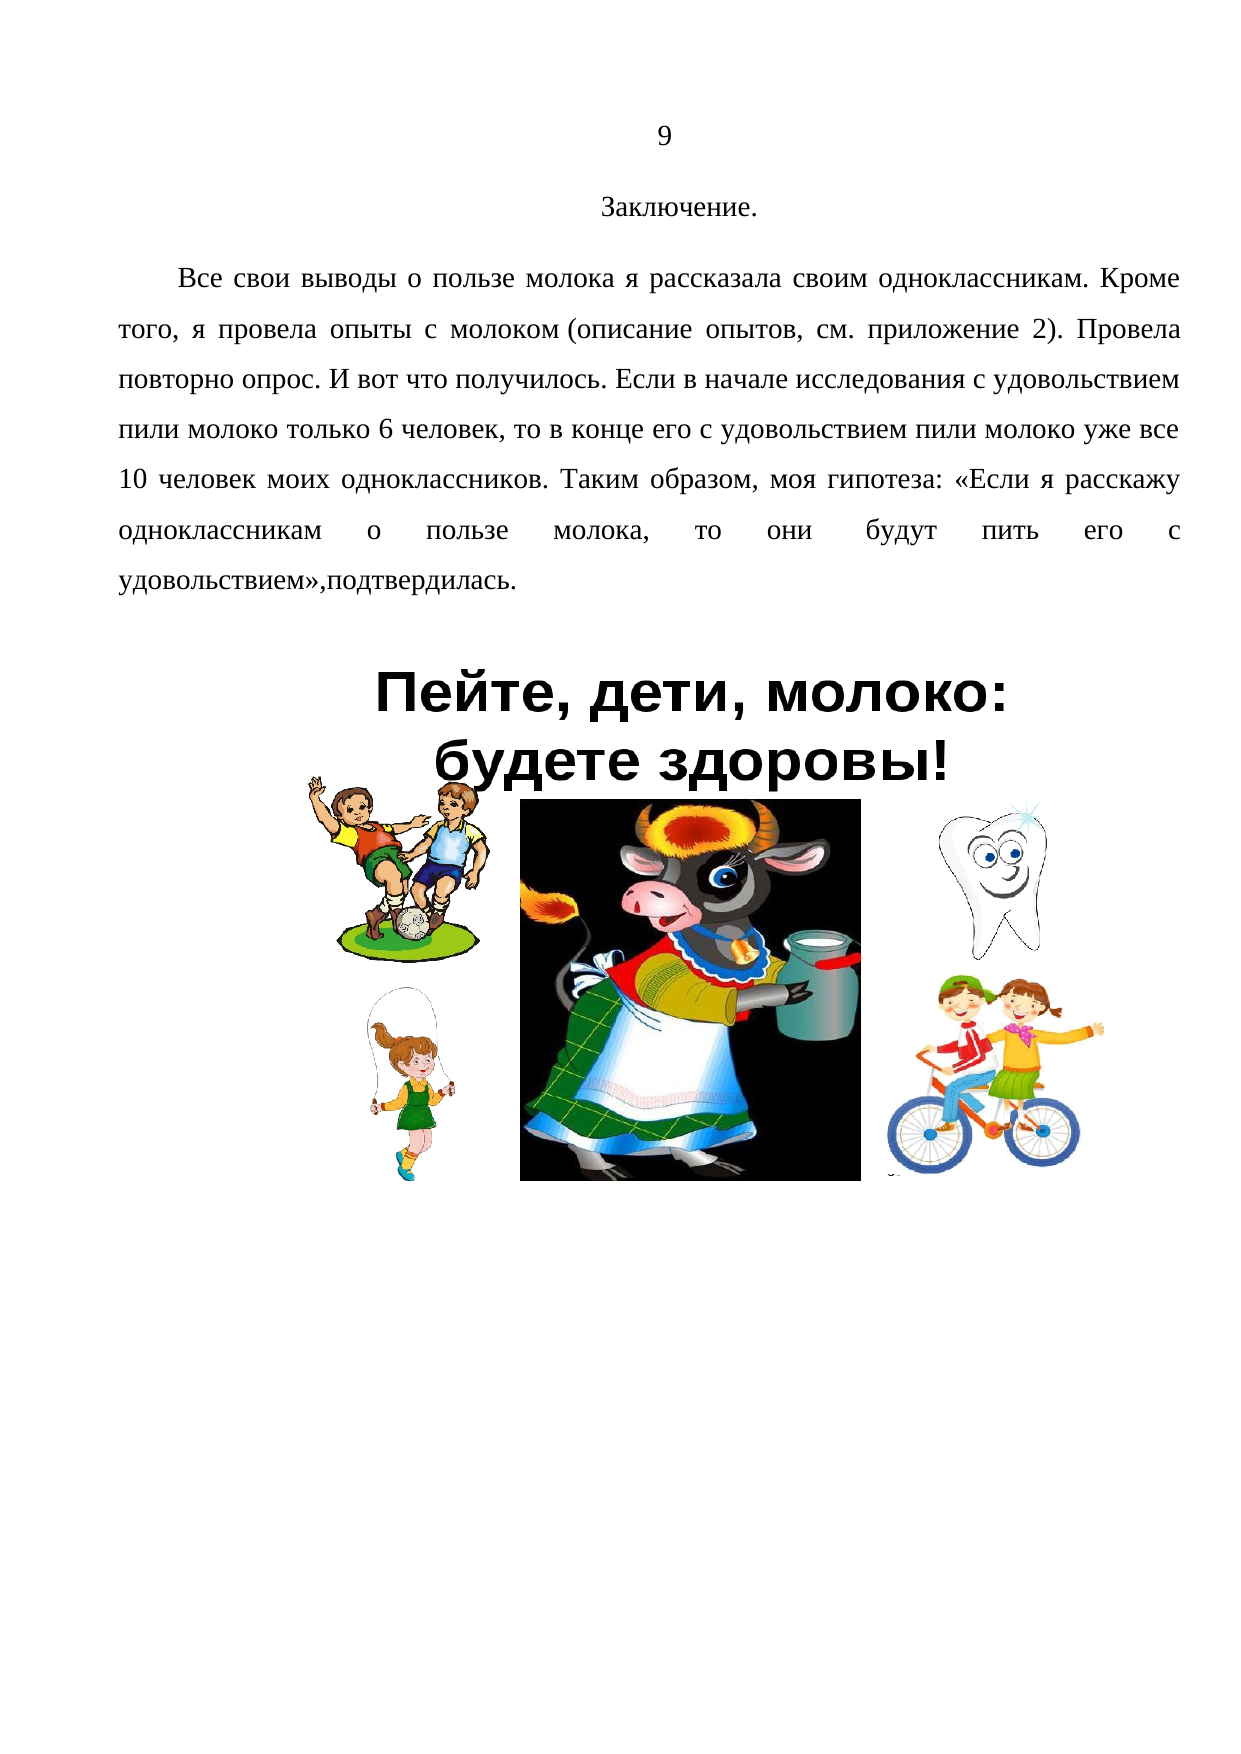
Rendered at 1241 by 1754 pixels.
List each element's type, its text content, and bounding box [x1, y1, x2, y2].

picture [283, 633, 1104, 1199]
text Все свои выводы о пользе молока я рассказала своим одноклассникам. Кроме того, я провела опыты с молоком (описание опытов, см. приложение 2). Провела повторно опрос. И вот что получилось. Если в начале исследования с удовольствием пили молоко только 6 человек, то в конце его с удовольствием пили молоко уже все 10 человек моих одноклассников. Таким образом, моя гипотеза: «Если я расскажу одноклассникам о пользе молока, то они будут пить его с удовольствием»,подтвердилась. [118, 260, 1181, 596]
text 9 [177, 118, 1152, 152]
text Заключение. [118, 189, 1181, 223]
